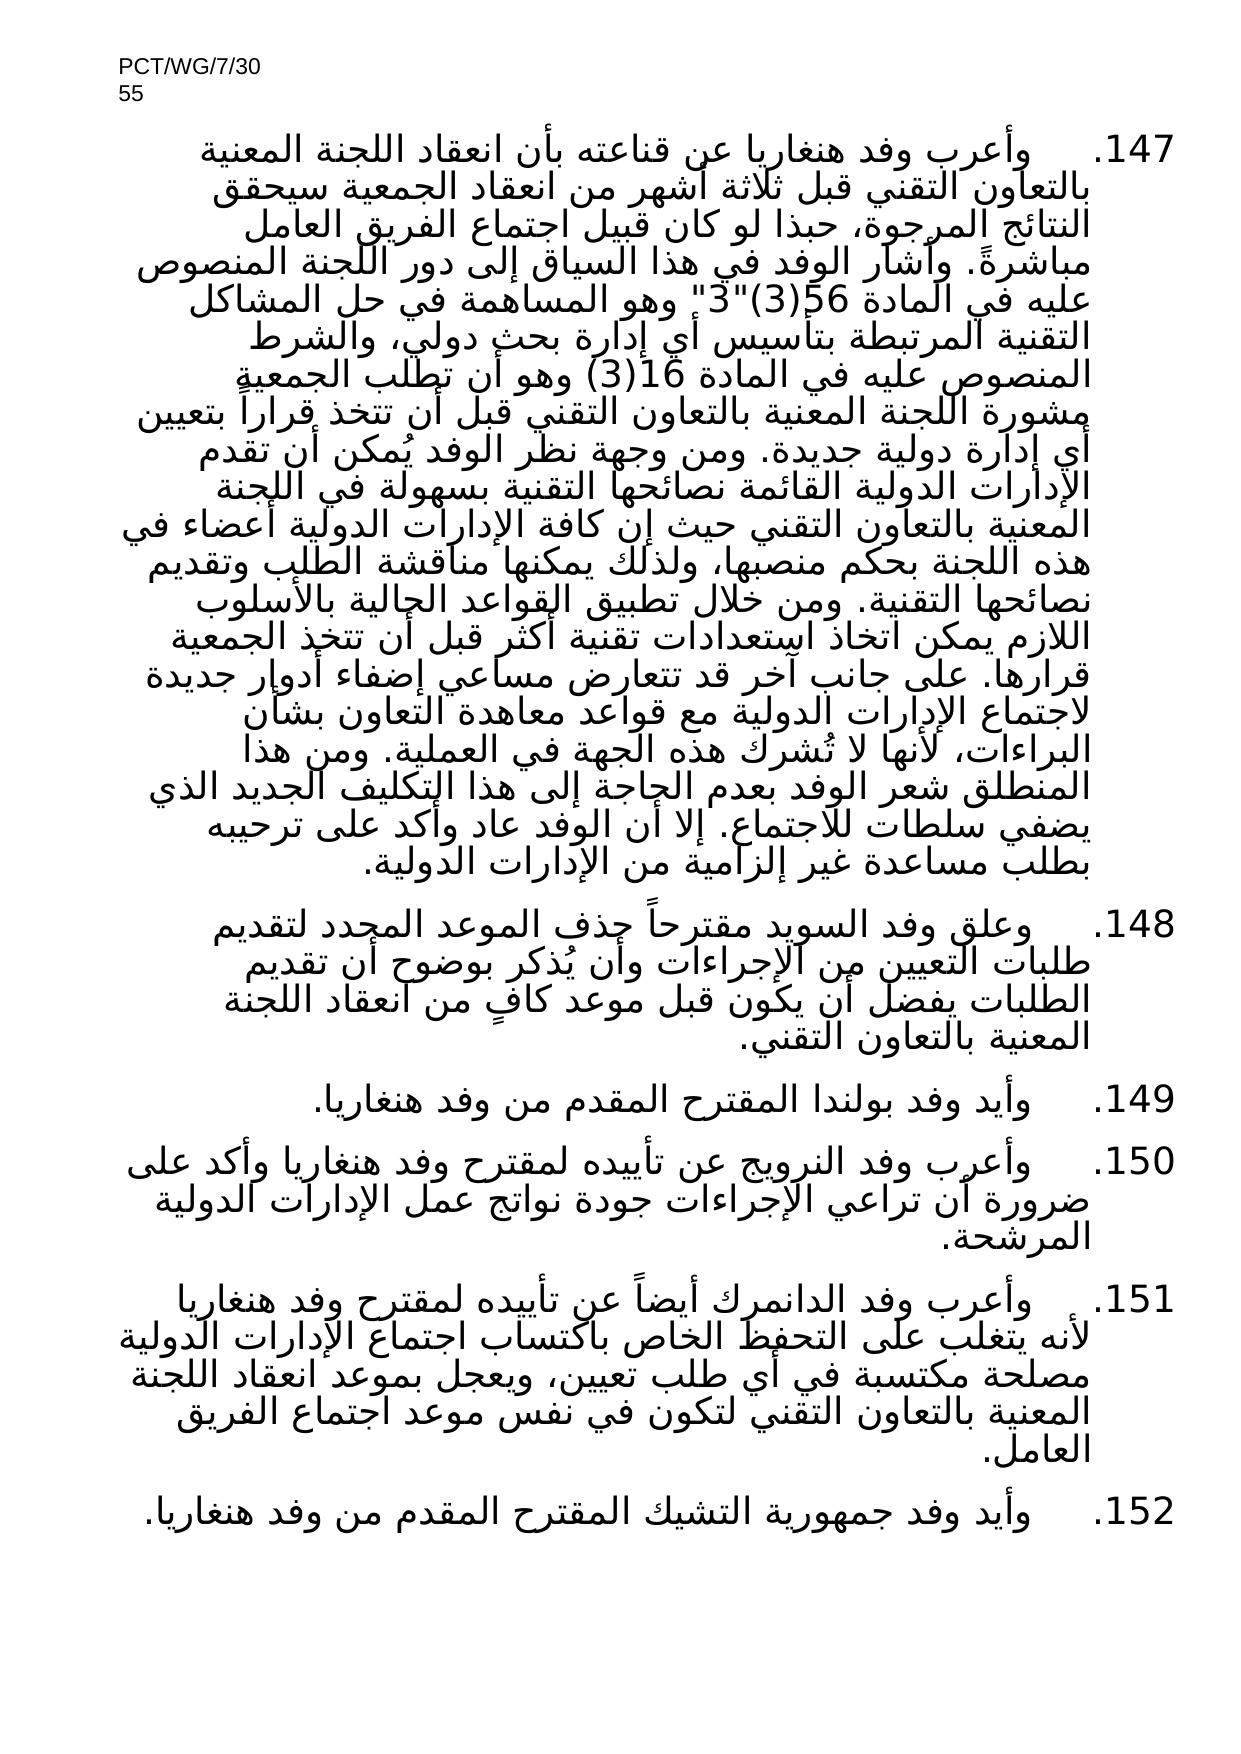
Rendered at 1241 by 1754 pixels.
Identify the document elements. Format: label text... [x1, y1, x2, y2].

text وأعرب وفد الدانمرك أيضاً عن تأييده لمقترح وفد هنغاريا لأنه يتغلب على التحفظ الخاص باكتساب اجتماع الإدارات الدولية مصلحة مكتسبة في أي طلب تعيين، ويعجل بموعد انعقاد اللجنة المعنية بالتعاون التقني لتكون في نفس موعد اجتماع الفريق العامل. [118, 1282, 1092, 1470]
text وأعرب وفد هنغاريا عن قناعته بأن انعقاد اللجنة المعنية بالتعاون التقني قبل ثلاثة أشهر من انعقاد الجمعية سيحقق النتائج المرجوة، حبذا لو كان قبيل اجتماع الفريق العامل مباشرةً. وأشار الوفد في هذا السياق إلى دور اللجنة المنصوص عليه في المادة 56(3)"3" وهو المساهمة في حل المشاكل التقنية المرتبطة بتأسيس أي إدارة بحث دولي، والشرط المنصوص عليه في المادة 16(3) وهو أن تطلب الجمعية مشورة اللجنة المعنية بالتعاون التقني قبل أن تتخذ قراراً بتعيين أي إدارة دولية جديدة. ومن وجهة نظر الوفد يُمكن أن تقدم الإدارات الدولية القائمة نصائحها التقنية بسهولة في اللجنة المعنية بالتعاون التقني حيث إن كافة الإدارات الدولية أعضاء في هذه اللجنة بحكم منصبها، ولذلك يمكنها مناقشة الطلب وتقديم نصائحها التقنية. ومن خلال تطبيق القواعد الحالية بالأسلوب اللازم يمكن اتخاذ استعدادات تقنية أكثر قبل أن تتخذ الجمعية قرارها. على جانب آخر قد تتعارض مساعي إضفاء أدوار جديدة لاجتماع الإدارات الدولية مع قواعد معاهدة التعاون بشأن البراءات، لأنها لا تُشرك هذه الجهة في العملية. ومن هذا المنطلق شعر الوفد بعدم الحاجة إلى هذا التكليف الجديد الذي يضفي سلطات للاجتماع. إلا أن الوفد عاد وأكد على ترحيبه بطلب مساعدة غير إلزامية من الإدارات الدولية. [118, 132, 1092, 882]
text وعلق وفد السويد مقترحاً حذف الموعد المحدد لتقديم طلبات التعيين من الإجراءات وأن يُذكر بوضوح أن تقديم الطلبات يفضل أن يكون قبل موعد كافٍ من انعقاد اللجنة المعنية بالتعاون التقني. [118, 907, 1092, 1057]
text وأيد وفد جمهورية التشيك المقترح المقدم من وفد هنغاريا. [543, 1495, 1092, 1532]
text وأعرب وفد النرويج عن تأييده لمقترح وفد هنغاريا وأكد على ضرورة أن تراعي الإجراءات جودة نواتج عمل الإدارات الدولية المرشحة. [118, 1145, 1092, 1257]
text وأيد وفد بولندا المقترح المقدم من وفد هنغاريا. [118, 1082, 1092, 1120]
text وأيد وفد جمهورية التشيك المقترح المقدم من وفد هنغاريا. [118, 1495, 614, 1532]
